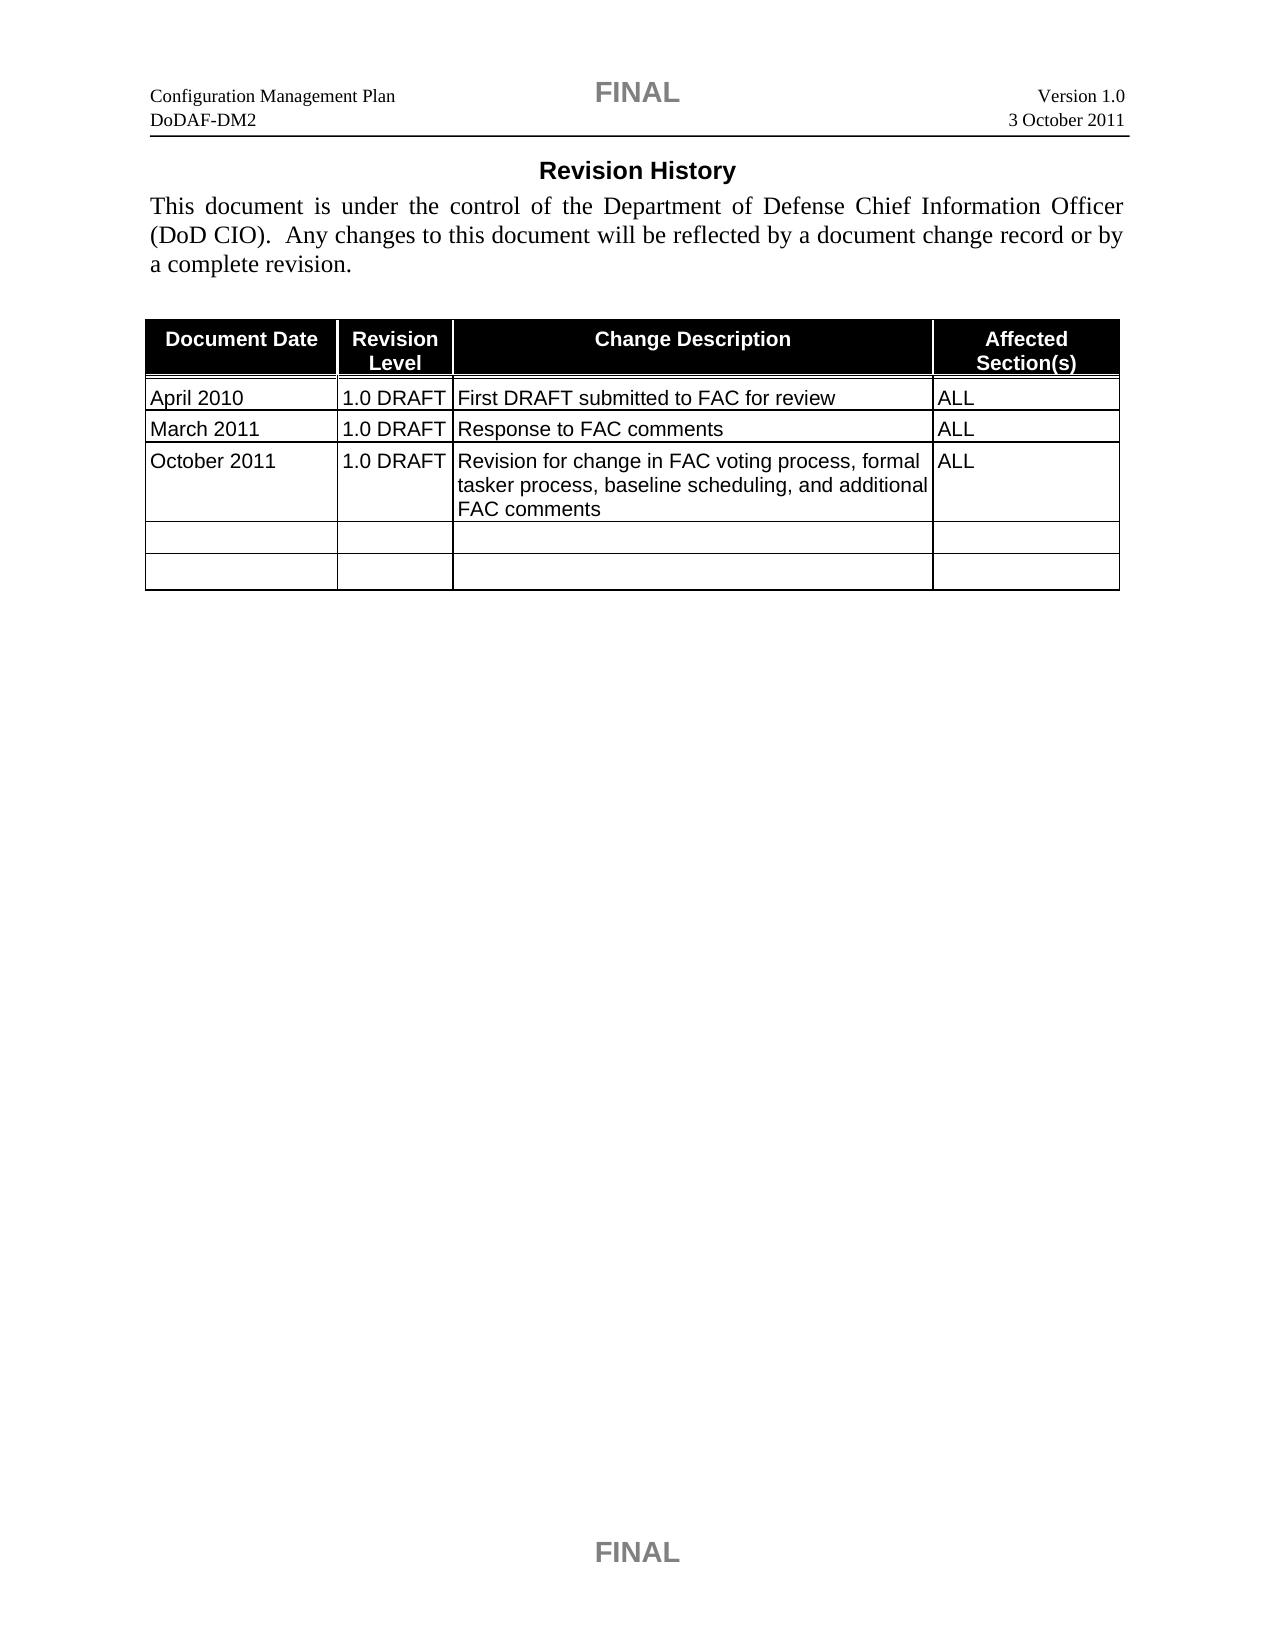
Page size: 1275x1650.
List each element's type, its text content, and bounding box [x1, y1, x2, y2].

table_cell October 2011 [146, 443, 337, 521]
text Revision History [150, 156, 1125, 185]
table_cell [146, 522, 337, 553]
table_cell [454, 522, 932, 553]
table_header Change Description [454, 320, 932, 374]
table_cell [454, 554, 932, 589]
table_cell [146, 554, 337, 589]
table_cell April 2010 [146, 379, 337, 409]
table_cell March 2011 [146, 411, 337, 441]
table_cell 1.0 DRAFT [338, 379, 452, 409]
table_cell ALL [934, 411, 1119, 441]
table_cell Response to FAC comments [454, 411, 932, 441]
table_header Affected Section(s) [934, 320, 1119, 374]
table_cell [934, 554, 1119, 589]
table_cell First DRAFT submitted to FAC for review [454, 379, 932, 409]
table_header Revision Level [339, 320, 452, 374]
table_cell ALL [934, 379, 1119, 409]
table_cell 1.0 DRAFT [338, 443, 452, 521]
table_cell [338, 522, 452, 553]
text This document is under the control of the Department of Defense Chief Information Officer (DoD CIO). Any changes to this document will be reflected by a document change record or by a complete revision. [150, 191, 1125, 277]
table_cell [934, 522, 1119, 553]
table_cell [338, 554, 452, 589]
table_header Document Date [146, 320, 336, 374]
table_cell ALL [934, 443, 1119, 521]
table_cell 1.0 DRAFT [338, 411, 452, 441]
table_cell Revision for change in FAC voting process, formal tasker process, baseline scheduling, and additional FAC comments [454, 443, 932, 521]
